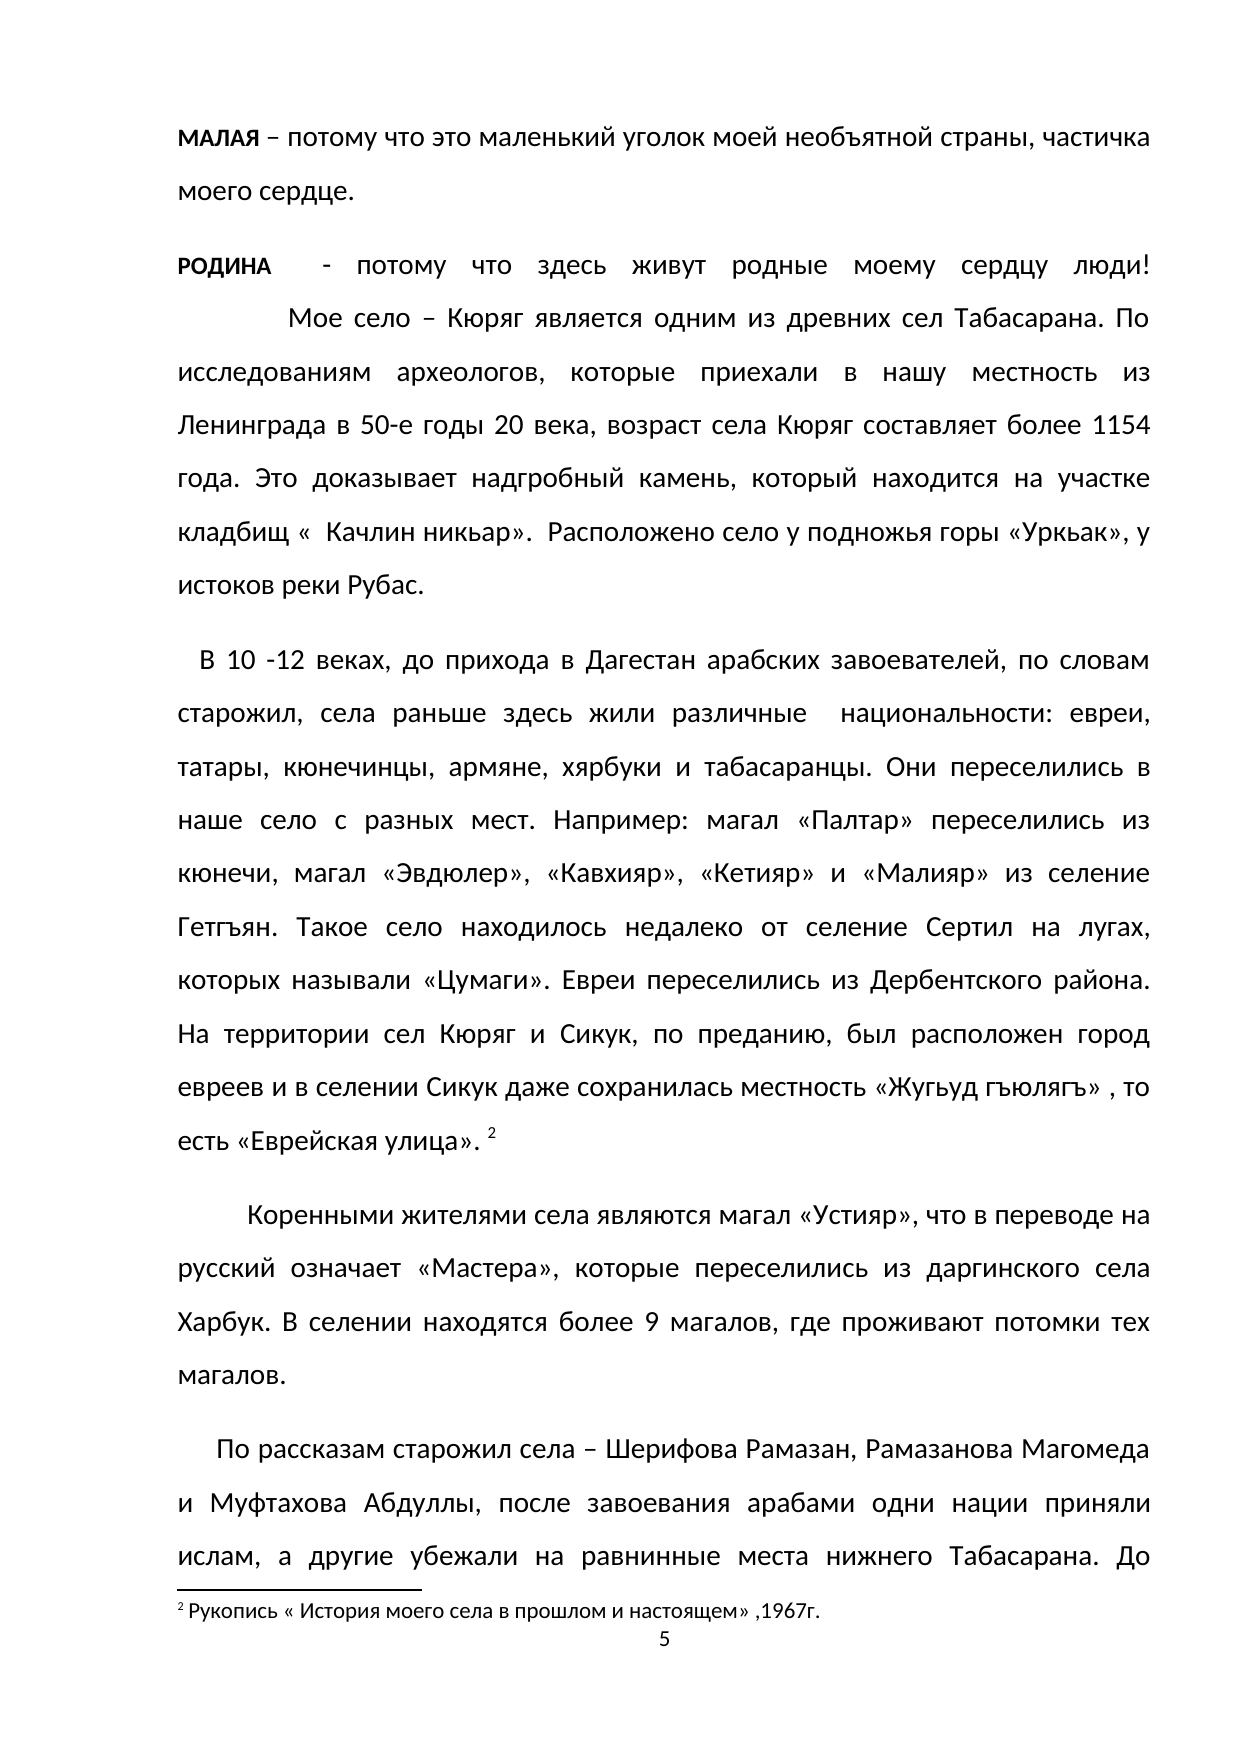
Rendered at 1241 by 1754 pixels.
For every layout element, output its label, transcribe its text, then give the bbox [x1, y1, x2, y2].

text Коренными жителями села являются магал «Устияр», что в переводе на русский означает «Мастера», которые переселились из даргинского села Харбук. В селении находятся более 9 магалов, где проживают потомки тех магалов. [177, 1196, 1152, 1392]
text В 10 -12 веках, до прихода в Дагестан арабских завоевателей, по словам старожил, села раньше здесь жили различные национальности: евреи, татары, кюнечинцы, армяне, хярбуки и табасаранцы. Они переселились в наше село с разных мест. Например: магал «Палтар» переселились из кюнечи, магал «Эвдюлер», «Кавхияр», «Кетияр» и «Малияр» из селение Гетгъян. Такое село находилось недалеко от селение Сертил на лугах, которых называли «Цумаги». Евреи переселились из Дербентского района. На территории сел Кюряг и Сикук, по преданию, был расположен город евреев и в селении Сикук даже сохранилась местность «Жугьуд гъюлягъ» , то есть «Еврейская улица». [177, 641, 1152, 1157]
text РОДИНА - потому что здесь живут родные моему сердцу люди! Мое село – Кюряг является одним из древних сел Табасарана. По исследованиям археологов, которые приехали в нашу местность из Ленинграда в 50-е годы 20 века, возраст села Кюряг составляет более 1154 года. Это доказывает надгробный камень, который находится на участке кладбищ « Качлин никьар». Расположено село у подножья горы «Уркьак», у истоков реки Рубас. [177, 246, 1152, 602]
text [177, 1431, 1152, 1573]
text МАЛАЯ – потому что это маленький уголок моей необъятной страны, частичка моего сердце. [177, 118, 1152, 207]
